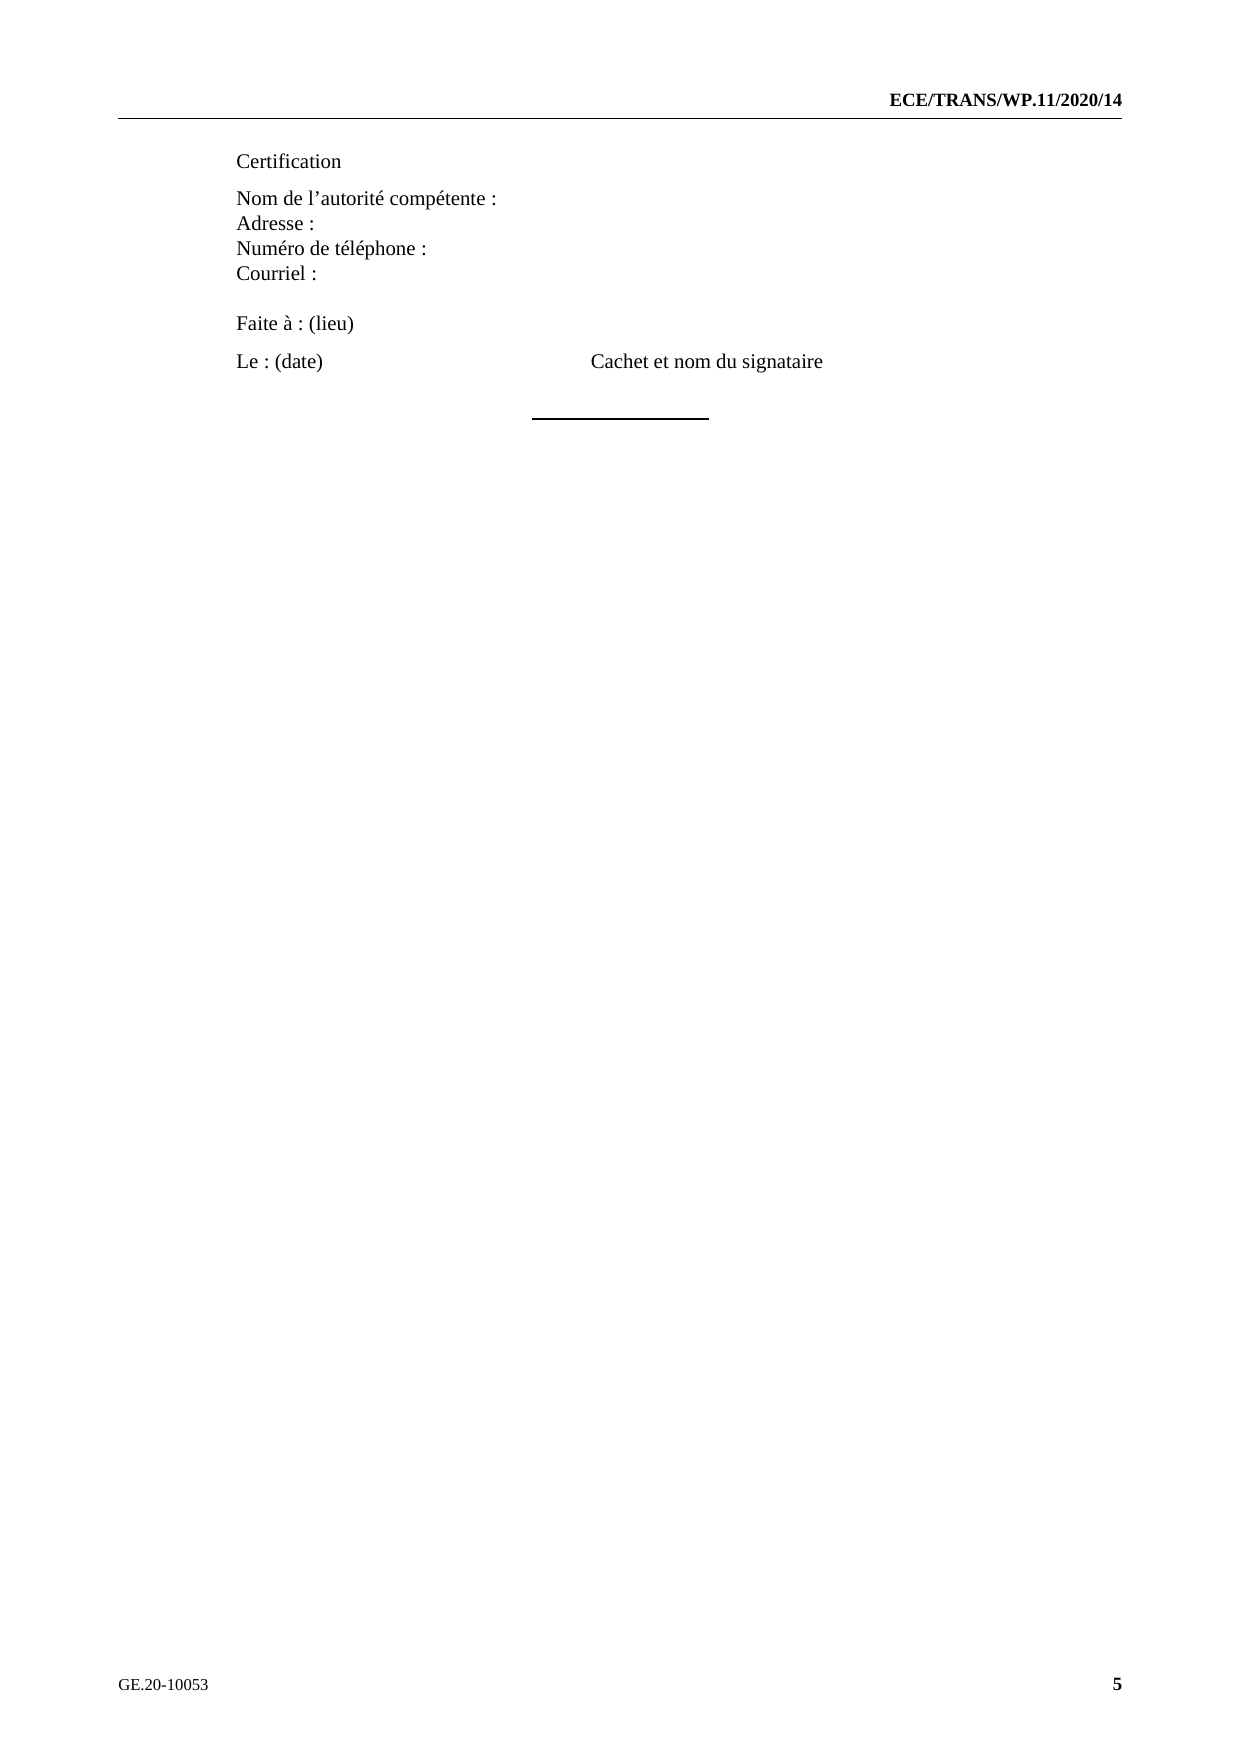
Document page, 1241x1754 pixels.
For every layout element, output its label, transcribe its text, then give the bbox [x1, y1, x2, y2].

text Nom de l’autorité compétente : Adresse : Numéro de téléphone : Courriel : [236, 185, 1004, 285]
text Le : (date) Cachet et nom du signataire [236, 348, 1004, 373]
text Faite à : (lieu) [236, 310, 1004, 335]
text Certification [236, 148, 1004, 173]
